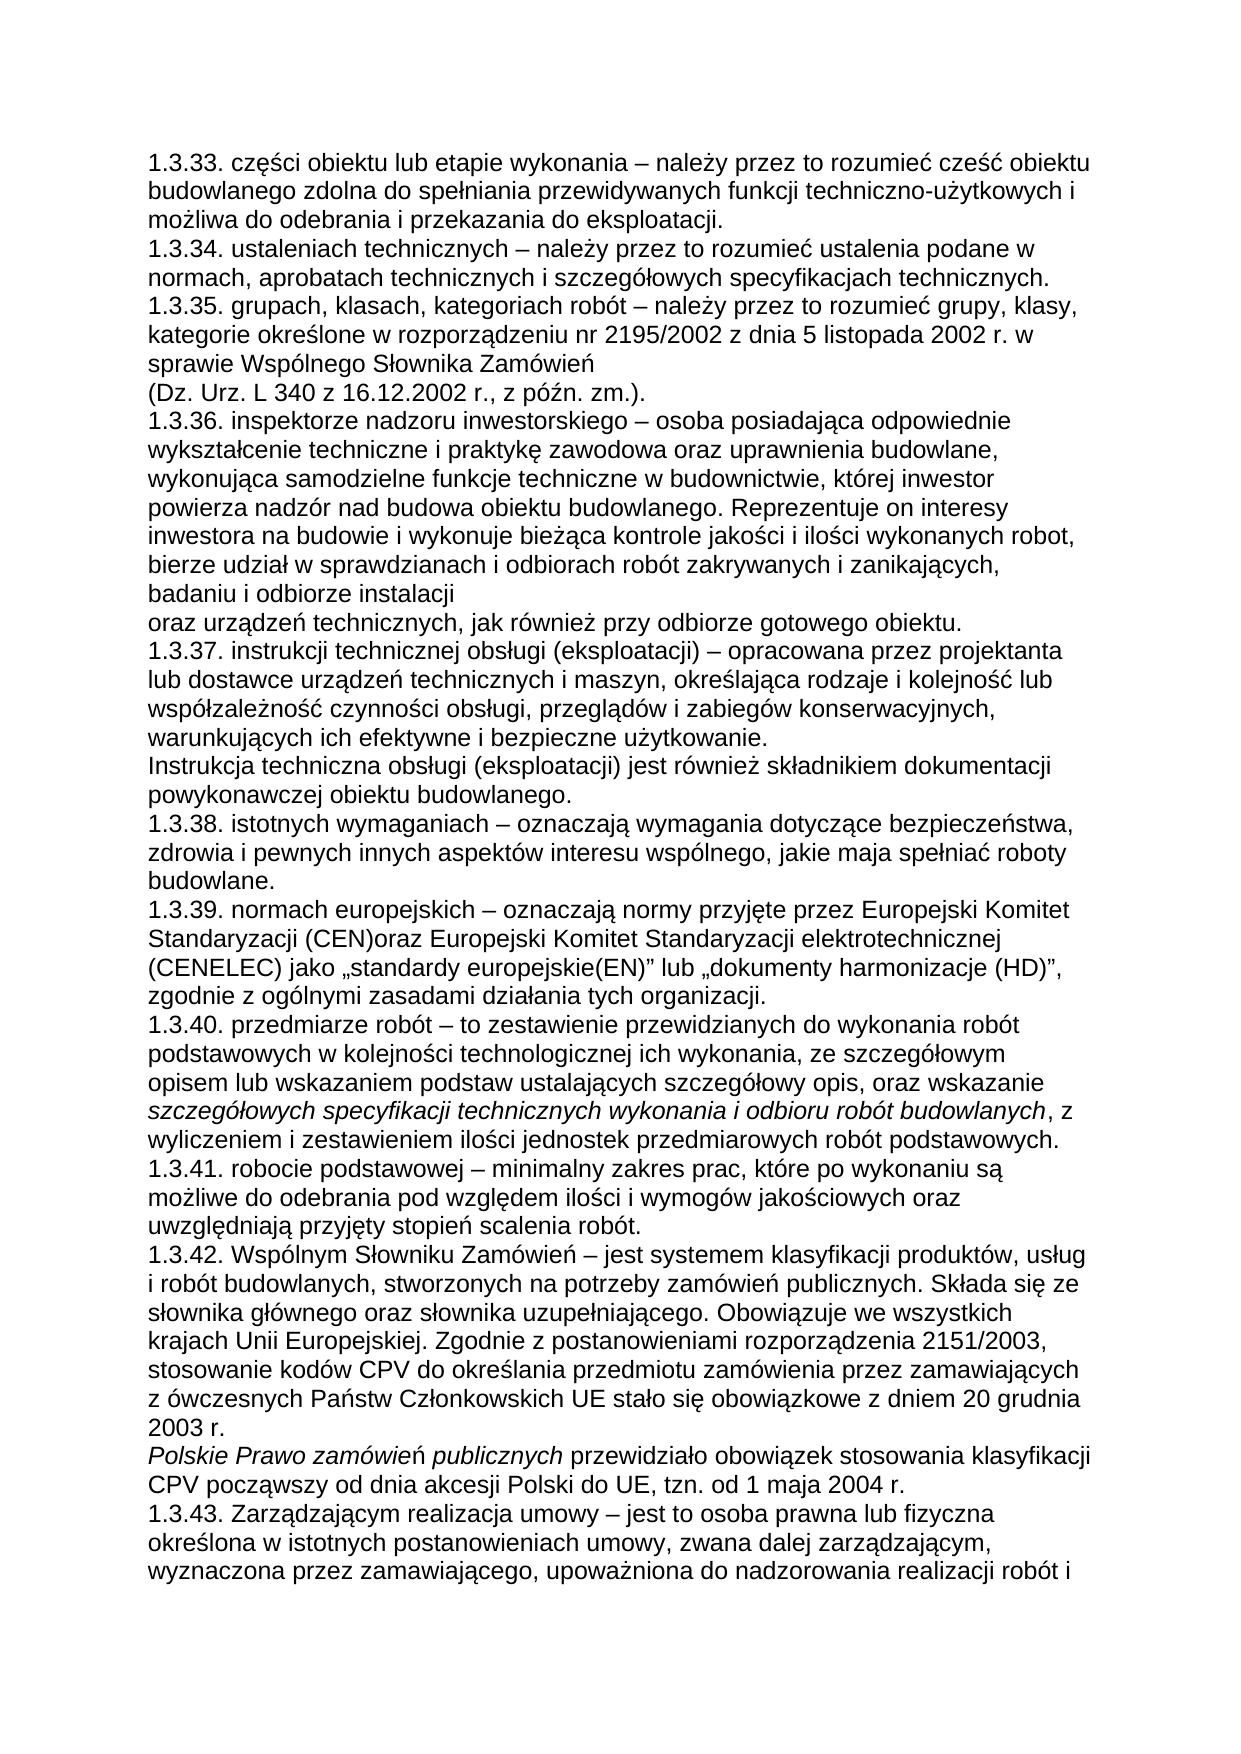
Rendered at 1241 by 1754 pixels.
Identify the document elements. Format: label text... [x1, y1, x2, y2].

text oraz urządzeń technicznych, jak również przy odbiorze gotowego obiektu. [148, 608, 1093, 636]
text 1.3.36. inspektorze nadzoru inwestorskiego – osoba posiadająca odpowiednie wykształcenie techniczne i praktykę zawodowa oraz uprawnienia budowlane, wykonująca samodzielne funkcje techniczne w budownictwie, której inwestor powierza nadzór nad budowa obiektu budowlanego. Reprezentuje on interesy inwestora na budowie i wykonuje bieżąca kontrole jakości i ilości wykonanych robot, bierze udział w sprawdzianach i odbiorach robót zakrywanych i zanikających, badaniu i odbiorze instalacji [148, 406, 1093, 608]
text 1.3.37. instrukcji technicznej obsługi (eksploatacji) – opracowana przez projektanta lub dostawce urządzeń technicznych i maszyn, określająca rodzaje i kolejność lub współzależność czynności obsługi, przeglądów i zabiegów konserwacyjnych, warunkujących ich efektywne i bezpieczne użytkowanie. [148, 636, 1093, 751]
text 1.3.34. ustaleniach technicznych – należy przez to rozumieć ustalenia podane w normach, aprobatach technicznych i szczegółowych specyfikacjach technicznych. [148, 234, 1093, 291]
text 1.3.40. przedmiarze robót – to zestawienie przewidzianych do wykonania robót podstawowych w kolejności technologicznej ich wykonania, ze szczegółowym opisem lub wskazaniem podstaw ustalających szczegółowy opis, oraz wskazanie szczegółowych specyfikacji technicznych wykonania i odbioru robót budowlanych, z wyliczeniem i zestawieniem ilości jednostek przedmiarowych robót podstawowych. [148, 1010, 1093, 1154]
text 1.3.33. części obiektu lub etapie wykonania – należy przez to rozumieć cześć obiektu budowlanego zdolna do spełniania przewidywanych funkcji techniczno-użytkowych i możliwa do odebrania i przekazania do eksploatacji. [148, 148, 1093, 234]
text 1.3.41. robocie podstawowej – minimalny zakres prac, które po wykonaniu są możliwe do odebrania pod względem ilości i wymogów jakościowych oraz uwzględniają przyjęty stopień scalenia robót. [148, 1154, 1093, 1240]
text 1.3.38. istotnych wymaganiach – oznaczają wymagania dotyczące bezpieczeństwa, zdrowia i pewnych innych aspektów interesu wspólnego, jakie maja spełniać roboty budowlane. [148, 809, 1093, 895]
text 1.3.39. normach europejskich – oznaczają normy przyjęte przez Europejski Komitet Standaryzacji (CEN)oraz Europejski Komitet Standaryzacji elektrotechnicznej (CENELEC) jako „standardy europejskie(EN)” lub „dokumenty harmonizacje (HD)”, zgodnie z ogólnymi zasadami działania tych organizacji. [148, 895, 1093, 1010]
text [148, 1499, 1093, 1585]
text 1.3.42. Wspólnym Słowniku Zamówień – jest systemem klasyfikacji produktów, usług i robót budowlanych, stworzonych na potrzeby zamówień publicznych. Składa się ze słownika głównego oraz słownika uzupełniającego. Obowiązuje we wszystkich krajach Unii Europejskiej. Zgodnie z postanowieniami rozporządzenia 2151/2003, stosowanie kodów CPV do określania przedmiotu zamówienia przez zamawiających z ówczesnych Państw Członkowskich UE stało się obowiązkowe z dniem 20 grudnia 2003 r. [148, 1240, 1093, 1441]
text 1.3.35. grupach, klasach, kategoriach robót – należy przez to rozumieć grupy, klasy, kategorie określone w rozporządzeniu nr 2195/2002 z dnia 5 listopada 2002 r. w sprawie Wspólnego Słownika Zamówień [148, 291, 1093, 378]
text (Dz. Urz. L 340 z 16.12.2002 r., z późn. zm.). [148, 378, 1093, 406]
text Instrukcja techniczna obsługi (eksploatacji) jest również składnikiem dokumentacji powykonawczej obiektu budowlanego. [148, 751, 1093, 809]
text Polskie Prawo zamówień publicznych przewidziało obowiązek stosowania klasyfikacji CPV począwszy od dnia akcesji Polski do UE, tzn. od 1 maja 2004 r. [148, 1441, 1093, 1499]
